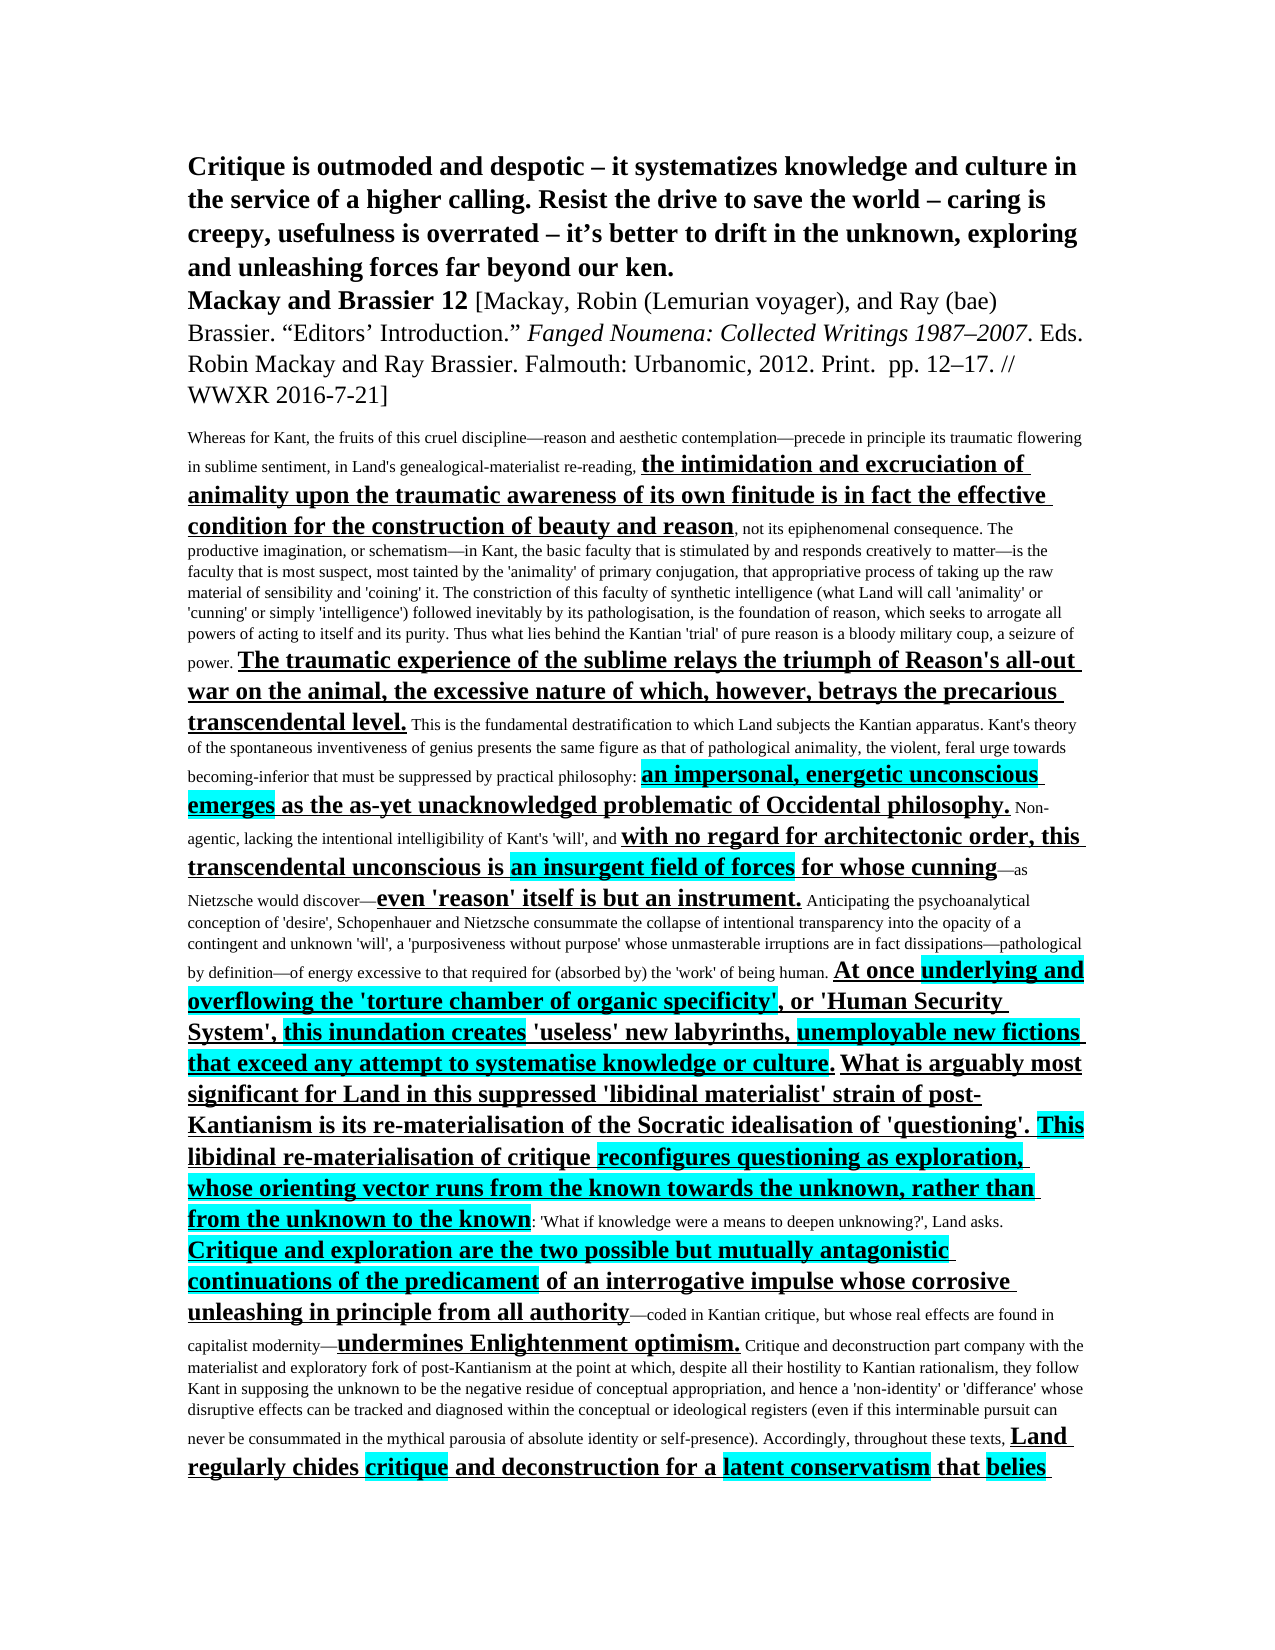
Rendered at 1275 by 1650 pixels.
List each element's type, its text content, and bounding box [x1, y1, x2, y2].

subtitle Critique is outmoded and despotic – it systematizes knowledge and culture in the service of a higher calling. Resist the drive to save the world – caring is creepy, usefulness is overrated – it’s better to drift in the unknown, exploring and unleashing forces far beyond our ken. [187, 150, 1087, 282]
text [187, 427, 1087, 1481]
text Mackay and Brassier 12 [Mackay, Robin (Lemurian voyager), and Ray (bae) Brassier. “Editors’ Introduction.” Fanged Noumena: Collected Writings 1987–2007. Eds. Robin Mackay and Ray Brassier. Falmouth: Urbanomic, 2012. Print. pp. 12–17. // WWXR 2016-7-21] [187, 284, 1087, 408]
